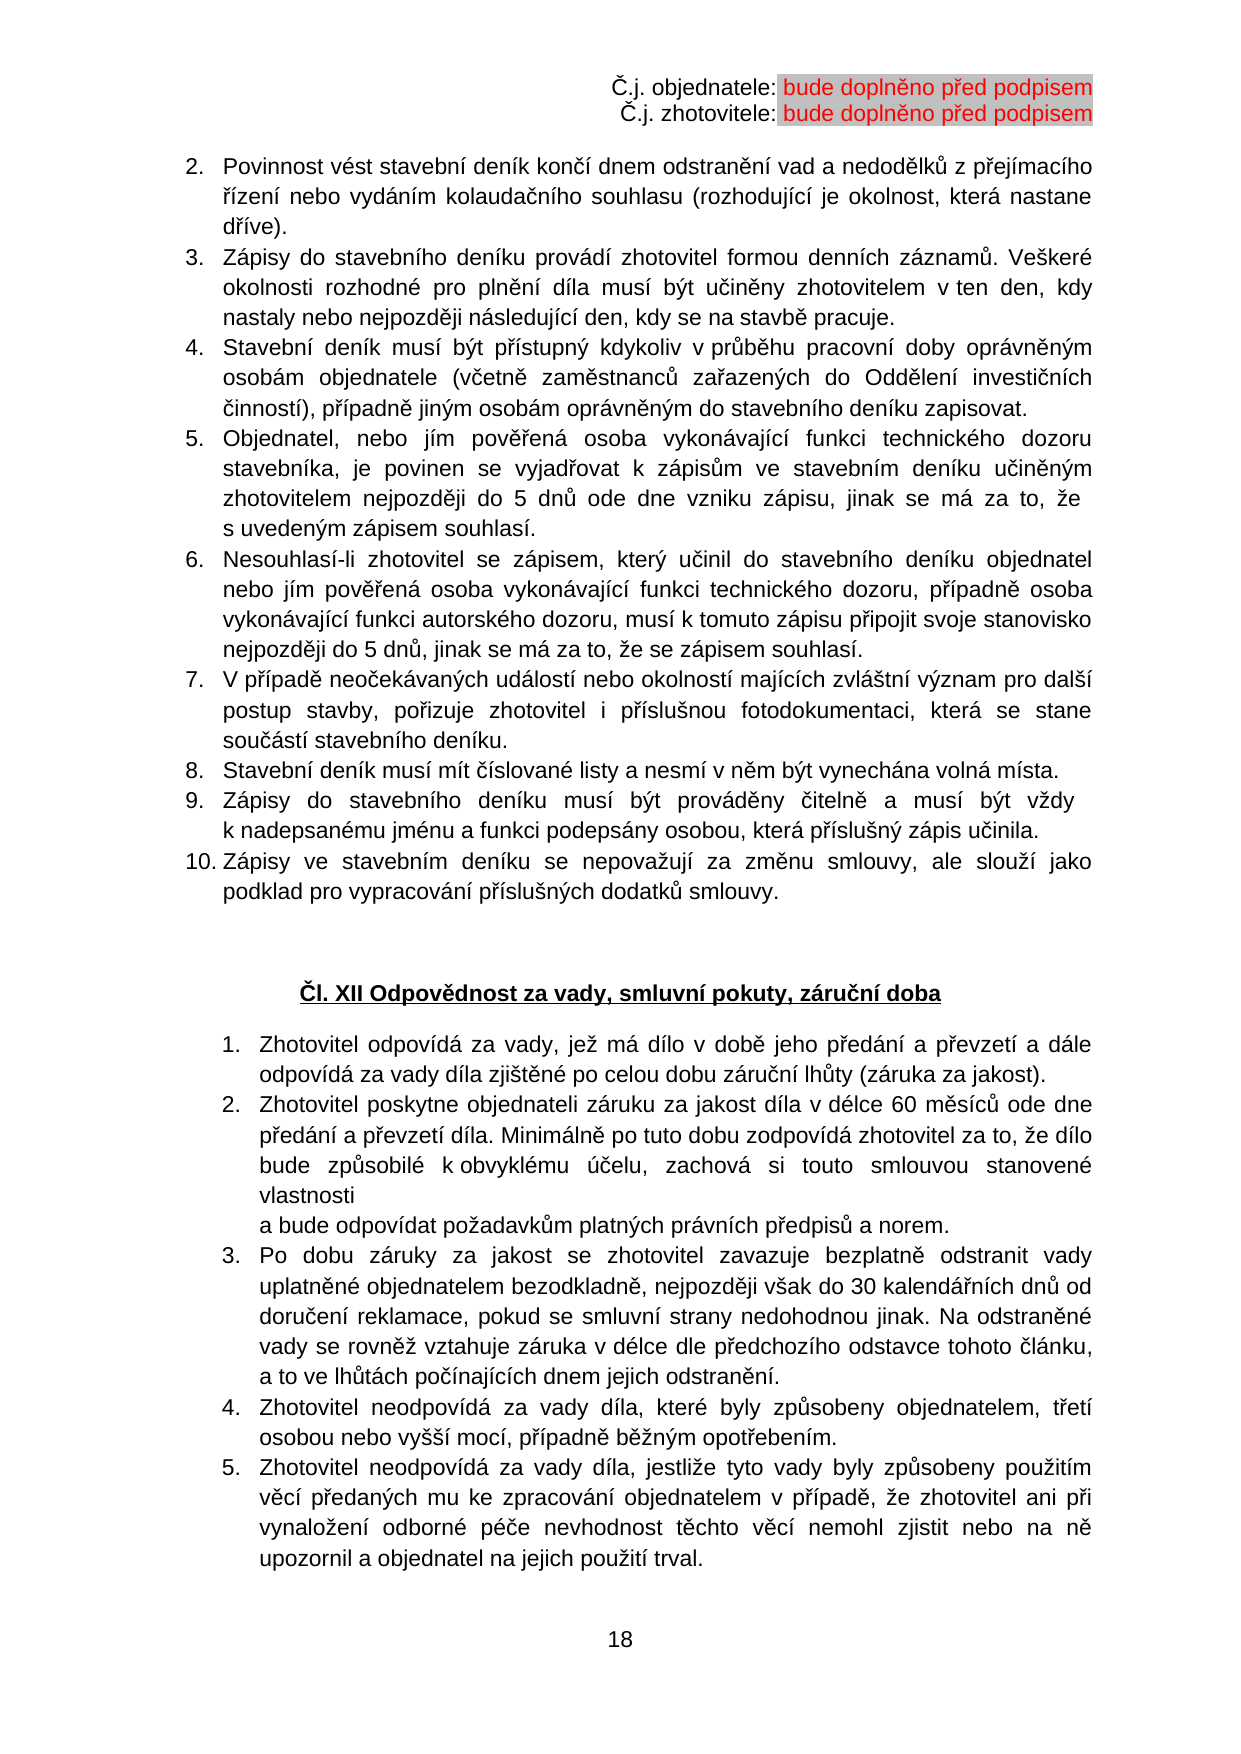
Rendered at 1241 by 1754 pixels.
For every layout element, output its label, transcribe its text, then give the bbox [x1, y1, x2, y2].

list Zhotovitel poskytne objednateli záruku za jakost díla v délce 60 měsíců ode dne předání a převzetí díla. Minimálně po tuto dobu zodpovídá zhotovitel za to, že dílo bude způsobilé k obvyklému účelu, zachová si touto smlouvou stanovené vlastnosti a bude odpovídat požadavkům platných právních předpisů a norem. [222, 1091, 1093, 1238]
list Povinnost vést stavební deník končí dnem odstranění vad a nedodělků z přejímacího řízení nebo vydáním kolaudačního souhlasu (rozhodující je okolnost, která nastane dříve). [185, 153, 1093, 239]
list Nesouhlasí-li zhotovitel se zápisem, který učinil do stavebního deníku objednatel nebo jím pověřená osoba vykonávající funkci technického dozoru, případně osoba vykonávající funkci autorského dozoru, musí k tomuto zápisu připojit svoje stanovisko nejpozději do 5 dnů, jinak se má za to, že se zápisem souhlasí. [185, 546, 1093, 662]
list Zápisy do stavebního deníku musí být prováděny čitelně a musí být vždy k nadepsanému jménu a funkci podepsány osobou, která příslušný zápis učinila. [185, 787, 1093, 844]
text Čl. XII Odpovědnost za vady, smluvní pokuty, záruční doba [148, 980, 1093, 1006]
list Zhotovitel neodpovídá za vady díla, které byly způsobeny objednatelem, třetí osobou nebo vyšší mocí, případně běžným opotřebením. [222, 1393, 1093, 1450]
list Zápisy do stavebního deníku provádí zhotovitel formou denních záznamů. Veškeré okolnosti rozhodné pro plnění díla musí být učiněny zhotovitelem v ten den, kdy nastaly nebo nejpozději následující den, kdy se na stavbě pracuje. [185, 243, 1093, 330]
list Zhotovitel odpovídá za vady, jež má dílo v době jeho předání a převzetí a dále odpovídá za vady díla zjištěné po celou dobu záruční lhůty (záruka za jakost). [222, 1031, 1093, 1087]
list Objednatel, nebo jím pověřená osoba vykonávající funkci technického dozoru stavebníka, je povinen se vyjadřovat k zápisům ve stavebním deníku učiněným zhotovitelem nejpozději do 5 dnů ode dne vzniku zápisu, jinak se má za to, že s uvedeným zápisem souhlasí. [185, 425, 1093, 542]
list Zápisy ve stavebním deníku se nepovažují za změnu smlouvy, ale slouží jako podklad pro vypracování příslušných dodatků smlouvy. [185, 848, 1093, 904]
list Zhotovitel neodpovídá za vady díla, jestliže tyto vady byly způsobeny použitím věcí předaných mu ke zpracování objednatelem v případě, že zhotovitel ani při vynaložení odborné péče nevhodnost těchto věcí nemohl zjistit nebo na ně upozornil a objednatel na jejich použití trval. [222, 1454, 1093, 1571]
list Stavební deník musí mít číslované listy a nesmí v něm být vynechána volná místa. [185, 757, 1093, 783]
list V případě neočekávaných událostí nebo okolností majících zvláštní význam pro další postup stavby, pořizuje zhotovitel i příslušnou fotodokumentaci, která se stane součástí stavebního deníku. [185, 666, 1093, 753]
list Stavební deník musí být přístupný kdykoliv v průběhu pracovní doby oprávněným osobám objednatele (včetně zaměstnanců zařazených do Oddělení investičních činností), případně jiným osobám oprávněným do stavebního deníku zapisovat. [185, 334, 1093, 421]
list Po dobu záruky za jakost se zhotovitel zavazuje bezplatně odstranit vady uplatněné objednatelem bezodkladně, nejpozději však do 30 kalendářních dnů od doručení reklamace, pokud se smluvní strany nedohodnou jinak. Na odstraněné vady se rovněž vztahuje záruka v délce dle předchozího odstavce tohoto článku, a to ve lhůtách počínajících dnem jejich odstranění. [222, 1242, 1093, 1389]
